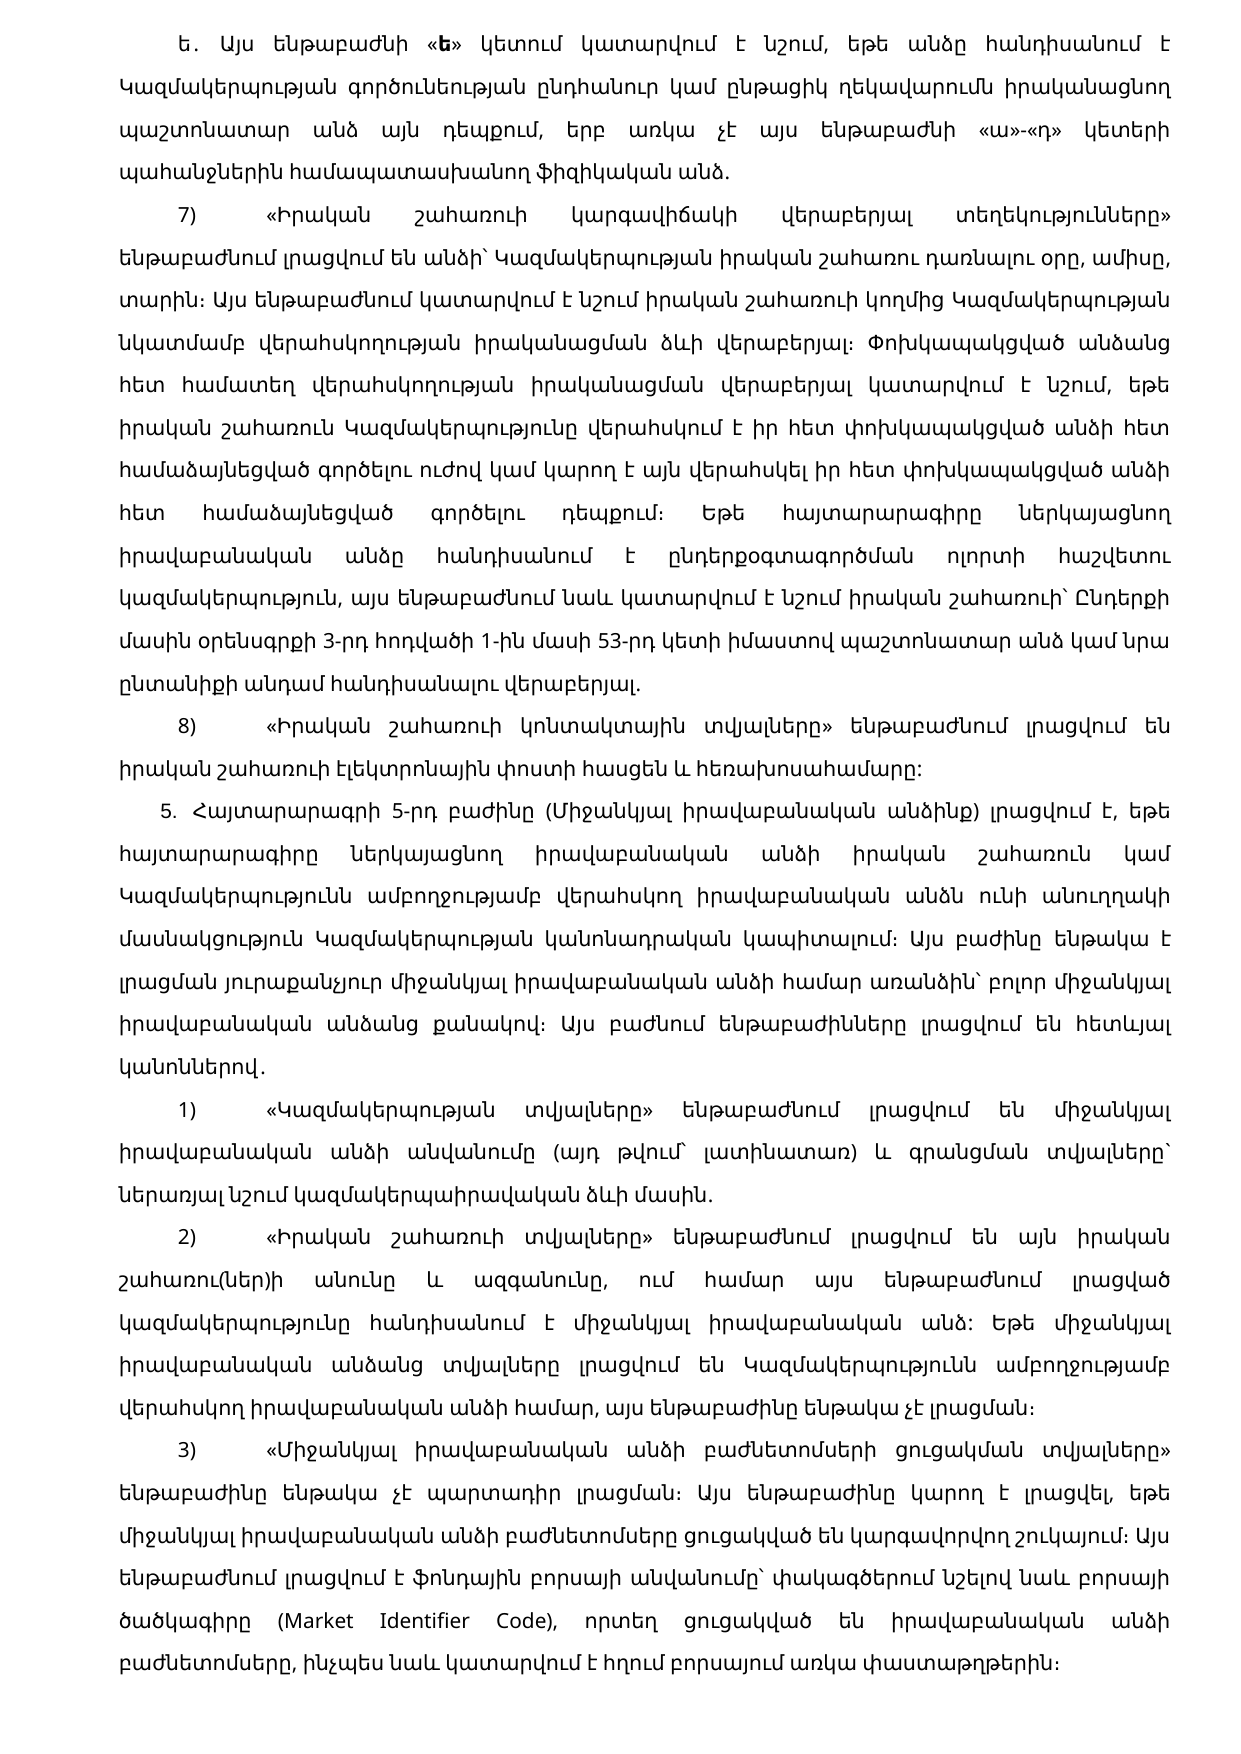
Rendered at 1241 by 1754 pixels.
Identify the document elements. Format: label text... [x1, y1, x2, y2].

list «Իրական շահառուի կարգավիճակի վերաբերյալ տեղեկությունները» ենթաբաժնում լրացվում են անձի՝ Կազմակերպության իրական շահառու դառնալու օրը, ամիսը, տարին։ Այս ենթաբաժնում կատարվում է նշում իրական շահառուի կողմից Կազմակերպության նկատմամբ վերահսկողության իրականացման ձևի վերաբերյալ։ Փոխկապակցված անձանց հետ համատեղ վերահսկողության իրականացման վերաբերյալ կատարվում է նշում, եթե իրական շահառուն Կազմակերպությունը վերահսկում է իր հետ փոխկապակցված անձի հետ համաձայնեցված գործելու ուժով կամ կարող է այն վերահսկել իր հետ փոխկապակցված անձի հետ համաձայնեցված գործելու դեպքում։ Եթե հայտարարագիրը ներկայացնող իրավաբանական անձը հանդիսանում է ընդերքօգտագործման ոլորտի հաշվետու կազմակերպություն, այս ենթաբաժնում նաև կատարվում է նշում իրական շահառուի՝ Ընդերքի մասին օրենսգրքի 3-րդ հոդվածի 1-ին մասի 53-րդ կետի իմաստով պաշտոնատար անձ կամ նրա ընտանիքի անդամ հանդիսանալու վերաբերյալ. [118, 200, 1171, 697]
list Հայտարարագրի 5-րդ բաժինը (Միջանկյալ իրավաբանական անձինք) լրացվում է, եթե հայտարարագիրը ներկայացնող իրավաբանական անձի իրական շահառուն կամ Կազմակերպությունն ամբողջությամբ վերահսկող իրավաբանական անձն ունի անուղղակի մասնակցություն Կազմակերպության կանոնադրական կապիտալում։ Այս բաժինը ենթակա է լրացման յուրաքանչյուր միջանկյալ իրավաբանական անձի համար առանձին՝ բոլոր միջանկյալ իրավաբանական անձանց քանակով։ Այս բաժնում ենթաբաժինները լրացվում են հետևյալ կանոններով․ [118, 796, 1171, 1081]
text ե․ Այս ենթաբաժնի «ե» կետում կատարվում է նշում, եթե անձը հանդիսանում է Կազմակերպության գործունեության ընդհանուր կամ ընթացիկ ղեկավարումն իրականացնող պաշտոնատար անձ այն դեպքում, երբ առկա չէ այս ենթաբաժնի «ա»-«դ» կետերի պահանջներին համապատասխանող ֆիզիկական անձ. [118, 29, 1171, 186]
list «Միջանկյալ իրավաբանական անձի բաժնետոմսերի ցուցակման տվյալները» ենթաբաժինը ենթակա չէ պարտադիր լրացման։ Այս ենթաբաժինը կարող է լրացվել, եթե միջանկյալ իրավաբանական անձի բաժնետոմսերը ցուցակված են կարգավորվող շուկայում։ Այս ենթաբաժնում լրացվում է ֆոնդային բորսայի անվանումը՝ փակագծերում նշելով նաև բորսայի ծածկագիրը (Market Identifier Code), որտեղ ցուցակված են իրավաբանական անձի բաժնետոմսերը, ինչպես նաև կատարվում է հղում բորսայում առկա փաստաթղթերին։ [118, 1436, 1171, 1677]
list «Իրական շահառուի տվյալները» ենթաբաժնում լրացվում են այն իրական շահառու(ներ)ի անունը և ազգանունը, ում համար այս ենթաբաժնում լրացված կազմակերպությունը հանդիսանում է միջանկյալ իրավաբանական անձ: Եթե միջանկյալ իրավաբանական անձանց տվյալները լրացվում են Կազմակերպությունն ամբողջությամբ վերահսկող իրավաբանական անձի համար, այս ենթաբաժինը ենթակա չէ լրացման։ [118, 1222, 1171, 1421]
list «Իրական շահառուի կոնտակտային տվյալները» ենթաբաժնում լրացվում են իրական շահառուի էլեկտրոնային փոստի հասցեն և հեռախոսահամարը: [118, 711, 1171, 782]
list «Կազմակերպության տվյալները» ենթաբաժնում լրացվում են միջանկյալ իրավաբանական անձի անվանումը (այդ թվում՝ լատինատառ) և գրանցման տվյալները` ներառյալ նշում կազմակերպաիրավական ձևի մասին. [118, 1095, 1171, 1208]
